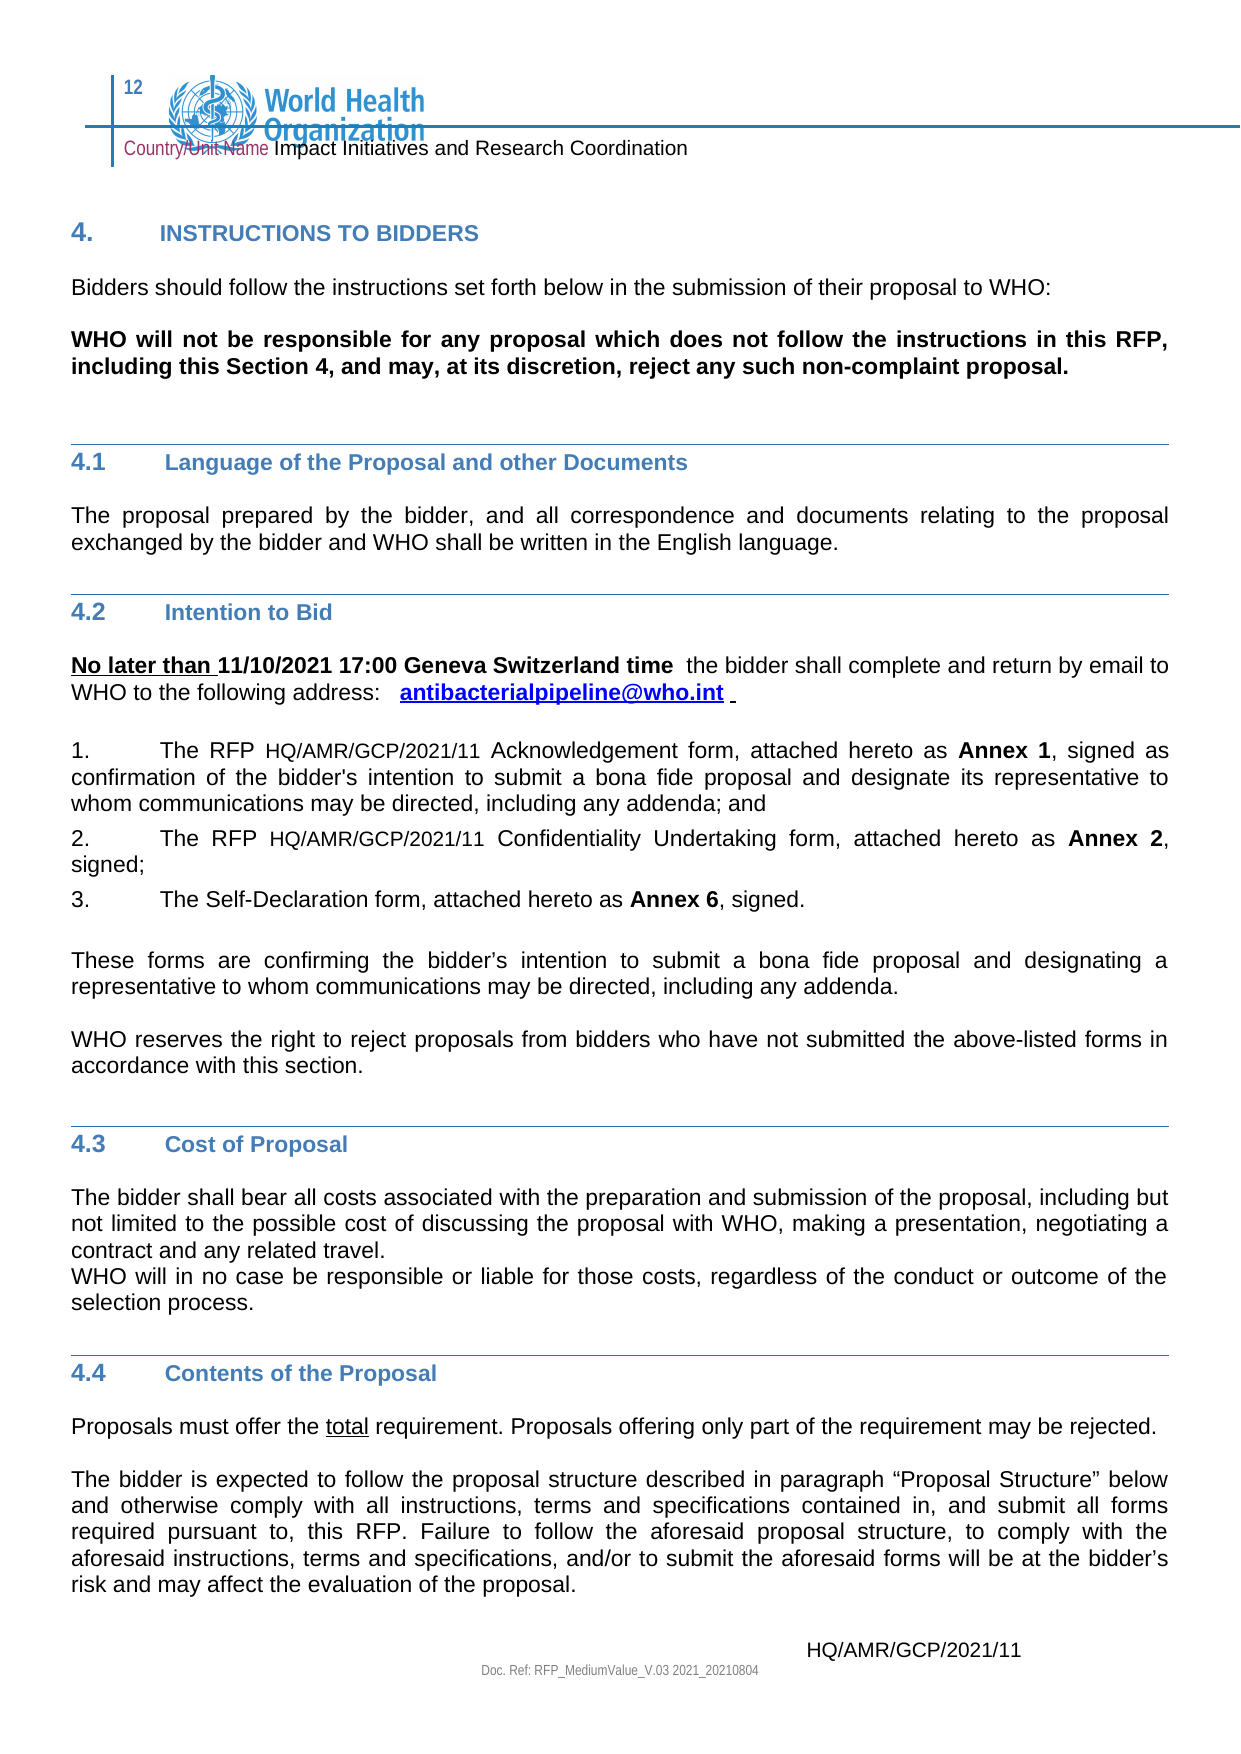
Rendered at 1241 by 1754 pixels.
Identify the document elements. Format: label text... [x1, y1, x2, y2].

list The RFP Confidentiality Undertaking form, attached hereto as Annex 2, signed; [71, 825, 1169, 877]
text Bidders should follow the instructions set forth below in the submission of their proposal to WHO: [71, 274, 1169, 300]
text WHO will not be responsible for any proposal which does not follow the instructions in this RFP, including this Section 4, and may, at its discretion, reject any such non-complaint proposal. [71, 326, 1169, 379]
picture [226, 144, 231, 154]
list The RFP Acknowledgement form, attached hereto as Annex 1, signed as confirmation of the bidder's intention to submit a bona fide proposal and designate its representative to whom communications may be directed, including any addenda; and [71, 737, 1169, 816]
text No later than 11/10/2021 17:00 Geneva Switzerland time the bidder shall complete and return by email to WHO to the following address: antibacterialpipeline@who.int [71, 652, 1169, 705]
picture [168, 75, 424, 125]
text These forms are confirming the bidder’s intention to submit a bona fide proposal and designating a representative to whom communications may be directed, including any addenda. [71, 947, 1169, 999]
picture [350, 145, 355, 154]
picture [282, 145, 287, 154]
text The proposal prepared by the bidder, and all correspondence and documents relating to the proposal exchanged by the bidder and WHO shall be written in the English language. [71, 502, 1169, 555]
subtitle Instructions To Bidders [71, 216, 1169, 247]
text The bidder shall bear all costs associated with the preparation and submission of the proposal, including but not limited to the possible cost of discussing the proposal with WHO, making a presentation, negotiating a contract and any related travel. [71, 1184, 1169, 1263]
picture [168, 128, 424, 154]
subtitle Language of the Proposal and other Documents [71, 445, 1169, 476]
text WHO reserves the right to reject proposals from bidders who have not submitted the above-listed forms in accordance with this section. [71, 1026, 1169, 1078]
subtitle Contents of the Proposal [71, 1356, 1169, 1386]
list The Self-Declaration form, attached hereto as Annex 6, signed. [71, 886, 1169, 912]
text The bidder is expected to follow the proposal structure described in paragraph “Proposal Structure” below and otherwise comply with all instructions, terms and specifications contained in, and submit all forms required pursuant to, this RFP. Failure to follow the aforesaid proposal structure, to comply with the aforesaid instructions, terms and specifications, and/or to submit the aforesaid forms will be at the bidder’s risk and may affect the evaluation of the proposal. [71, 1466, 1169, 1597]
text WHO will in no case be responsible or liable for those costs, regardless of the conduct or outcome of the selection process. [71, 1263, 1169, 1316]
text Proposals must offer the total requirement. Proposals offering only part of the requirement may be rejected. [71, 1413, 1169, 1439]
subtitle Intention to Bid [71, 595, 1169, 626]
subtitle Cost of Proposal [71, 1127, 1169, 1158]
picture [300, 145, 306, 154]
